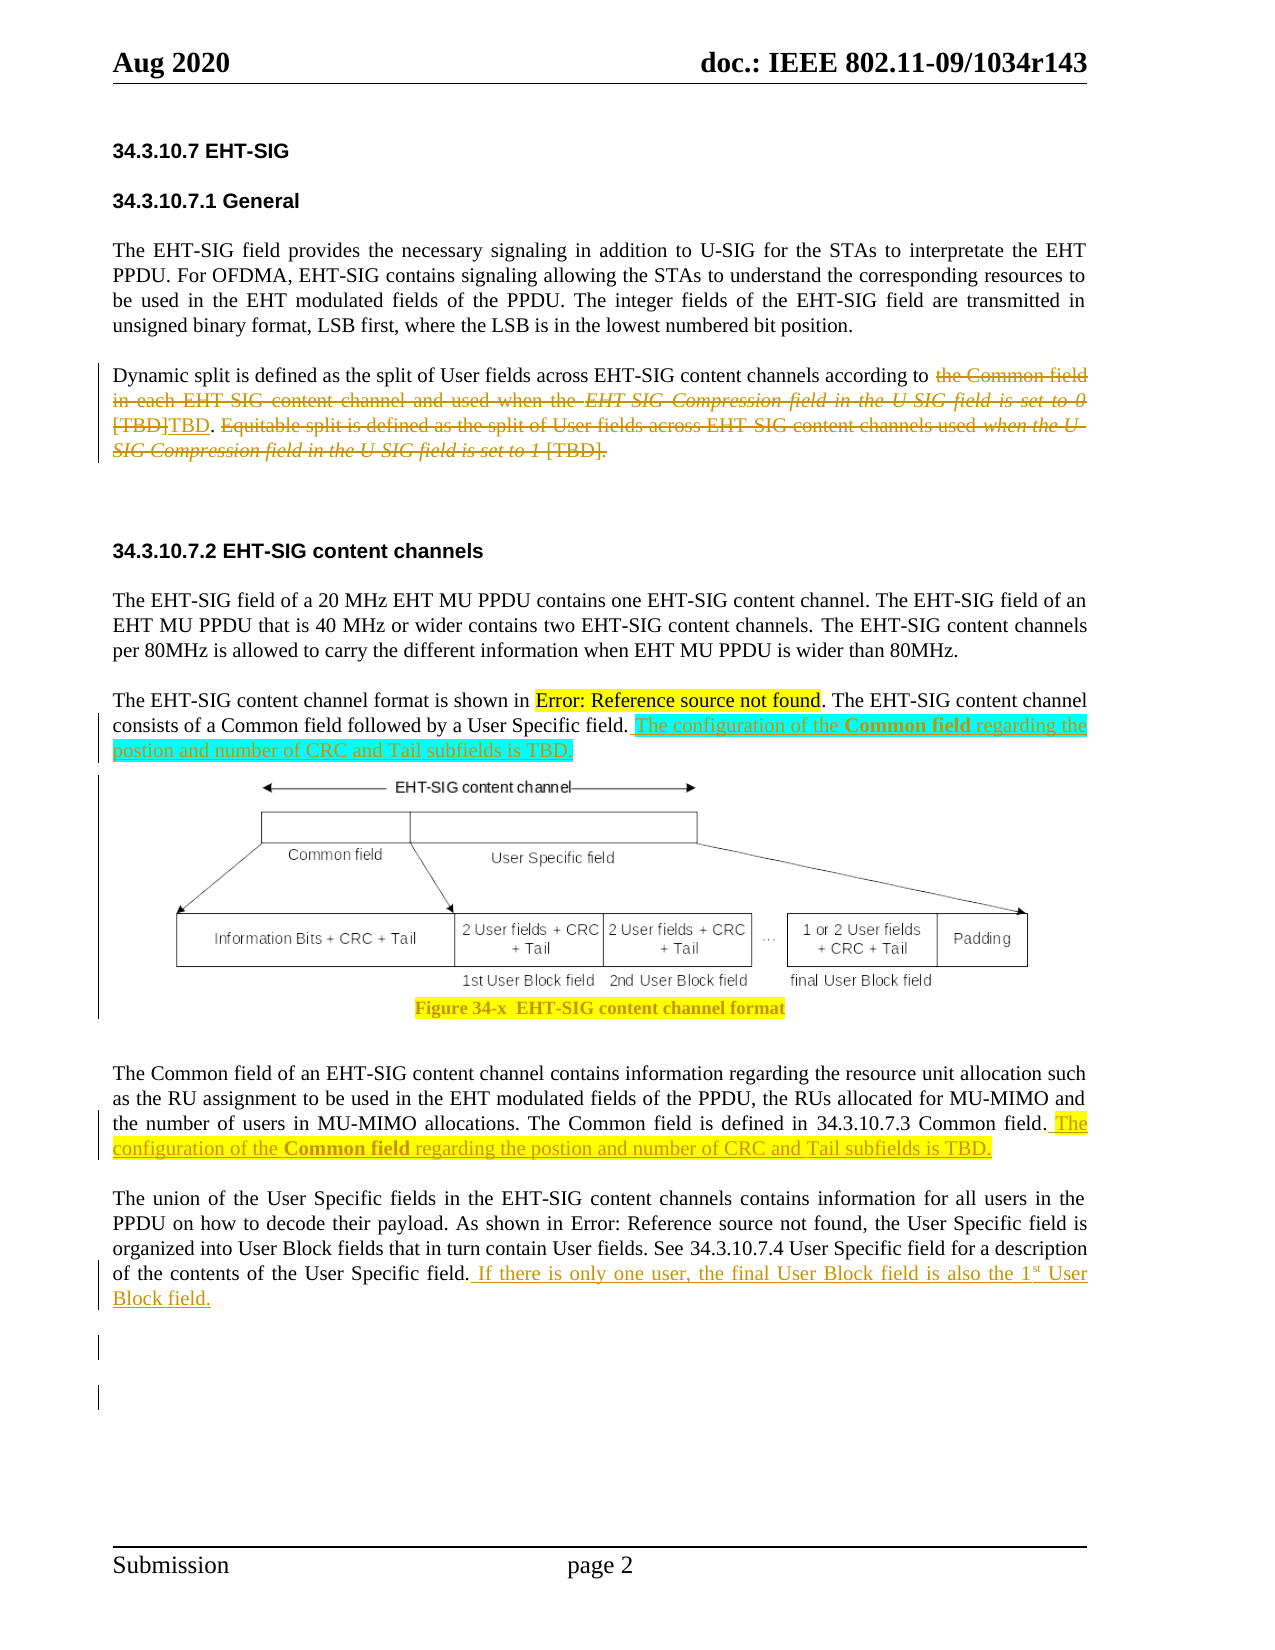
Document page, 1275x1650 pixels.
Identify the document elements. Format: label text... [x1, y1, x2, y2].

text 34.3.10.7 EHT-SIG [112, 137, 1087, 162]
text The Common field of an EHT-SIG content channel contains information regarding the resource unit allocation such as the RU assignment to be used in the EHT modulated fields of the PPDU, the RUs allocated for MU-MIMO and the number of users in MU-MIMO allocations. The Common field is defined in 34.3.10.7.3 (Common field). [112, 1060, 1087, 1160]
text The EHT-SIG field provides the necessary signaling in addition to U-SIG for the STAs to interpretate the EHT PPDU. For OFDMA, EHT-SIG contains signaling allowing the STAs to understand the corresponding resources to be used in the EHT modulated fields of the PPDU. The integer fields of the EHT-SIG field are transmitted in unsigned binary format, LSB first, where the LSB is in the lowest numbered bit position. [112, 237, 1087, 337]
text Dynamic split is defined as the split of User fields across EHT-SIG content channels according to . [112, 362, 1087, 462]
text 34.3.10.7.2 EHT-SIG content channels [112, 537, 1087, 562]
text The union of the User Specific fields in the EHT-SIG content channels contains information for all users in the PPDU on how to decode their payload. As shown in Figure 34-x (EHT-SIG content channel format), the User Specific field is organized into User Block fields that in turn contain User fields. See 34.3.10.7.4 (User Specific field) for a description of the contents of the User Specific field. [112, 1185, 1087, 1310]
text 34.3.10.7.1 General [112, 187, 1087, 212]
table_header Figure 34-x EHT-SIG content channel format [152, 763, 1048, 1035]
text The EHT-SIG content channel format is shown in Figure 34-x (EHT-SIG content channel format). The EHT-SIG content channel consists of a Common field followed by a User Specific field. [112, 687, 1087, 762]
text The EHT-SIG field of a 20 MHz EHT MU PPDU contains one EHT-SIG content channel. The EHT-SIG field of an EHT MU PPDU that is 40 MHz or wider contains two EHT-SIG content channels. The EHT-SIG content channels per 80MHz is allowed to carry the different information when EHT MU PPDU is wider than 80MHz. [112, 587, 1087, 662]
